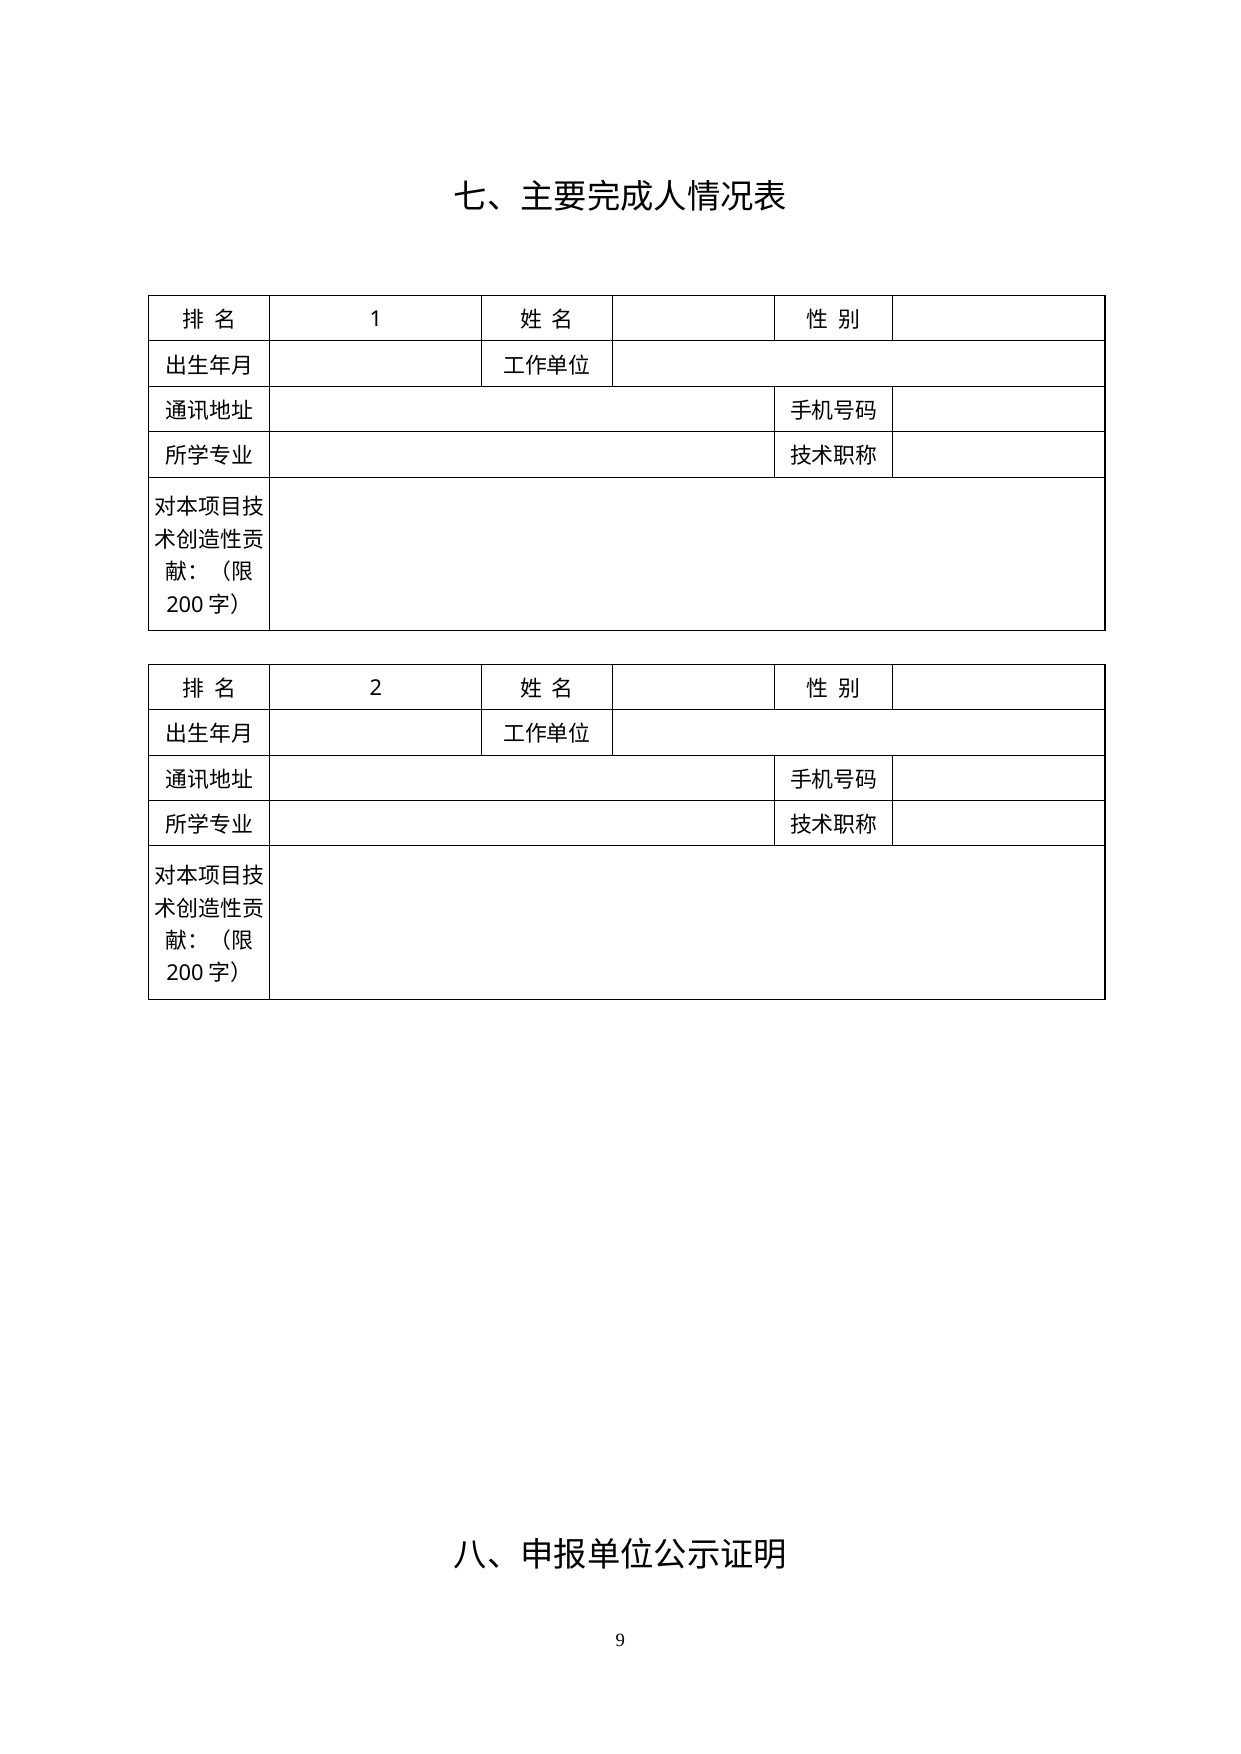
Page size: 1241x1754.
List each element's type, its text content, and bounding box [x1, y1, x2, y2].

table_cell 工作单位 [482, 710, 612, 754]
table_cell 出生年月 [149, 710, 269, 754]
table_cell 所学专业 [149, 801, 269, 845]
table_header 性 别 [775, 665, 892, 709]
table_cell [270, 846, 1104, 999]
table_cell 技术职称 [775, 432, 892, 477]
subtitle 八、申报单位公示证明 [148, 1520, 1092, 1585]
table_header 姓 名 [482, 665, 612, 709]
table_cell 技术职称 [775, 801, 892, 845]
table_header [613, 665, 774, 709]
table_cell [270, 432, 774, 477]
table_cell 所学专业 [149, 432, 269, 477]
subtitle 七、主要完成人情况表 [148, 162, 1092, 227]
table_header 姓 名 [482, 296, 612, 340]
table_cell 通讯地址 [149, 756, 269, 800]
table_header 2 [270, 665, 481, 709]
table_header 排 名 [149, 665, 269, 709]
table_cell [893, 432, 1104, 477]
table_header [613, 296, 774, 340]
table_cell [270, 801, 774, 845]
table_cell 工作单位 [482, 341, 612, 386]
table_cell [893, 756, 1104, 800]
table_cell 出生年月 [149, 341, 269, 386]
table_header 性 别 [775, 296, 892, 340]
table_cell 手机号码 [775, 756, 892, 800]
table_header [893, 665, 1104, 709]
table_cell [270, 341, 481, 386]
table_cell 对本项目技术创造性贡献：（限200字） [149, 478, 269, 630]
table_cell 通讯地址 [149, 387, 269, 431]
table_header 1 [270, 296, 481, 340]
table_cell [270, 710, 481, 754]
table_cell 对本项目技术创造性贡献：（限200字） [149, 846, 269, 999]
table_cell [270, 478, 1104, 630]
table_cell [270, 756, 774, 800]
table_cell [613, 710, 1104, 754]
table_cell [613, 341, 1104, 386]
table_cell 手机号码 [775, 387, 892, 431]
table_header [893, 296, 1104, 340]
table_cell [893, 387, 1104, 431]
table_header 排 名 [149, 296, 269, 340]
table_cell [893, 801, 1104, 845]
table_cell [270, 387, 774, 431]
